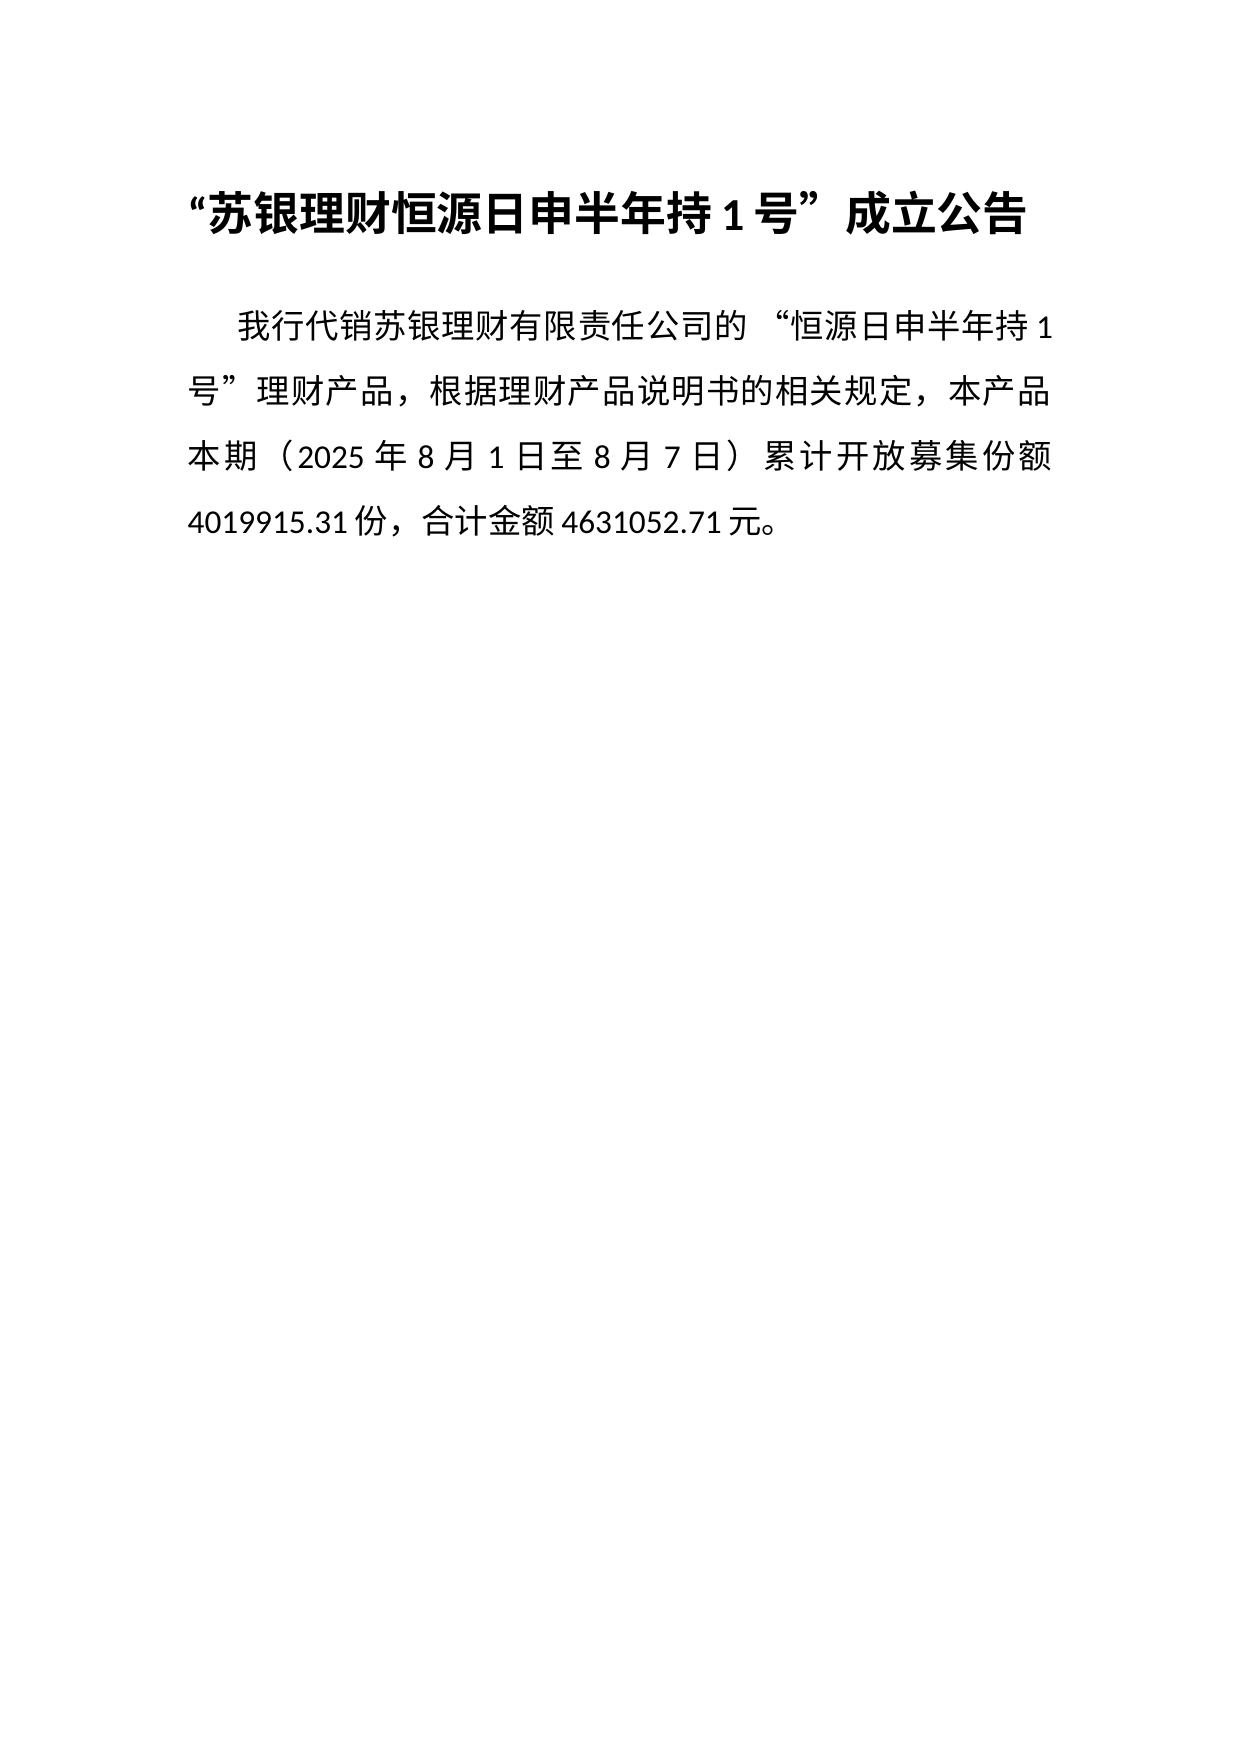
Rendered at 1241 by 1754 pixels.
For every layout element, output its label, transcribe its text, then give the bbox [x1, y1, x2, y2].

text 我行代销苏银理财有限责任公司的 “恒源日申半年持1号”理财产品，根据理财产品说明书的相关规定，本产品本期（2025年8月1日至8月7日）累计开放募集份额4019915.31份，合计金额4631052.71元。 [187, 292, 1053, 552]
text “苏银理财恒源日申半年持1号”成立公告 [187, 162, 1053, 259]
